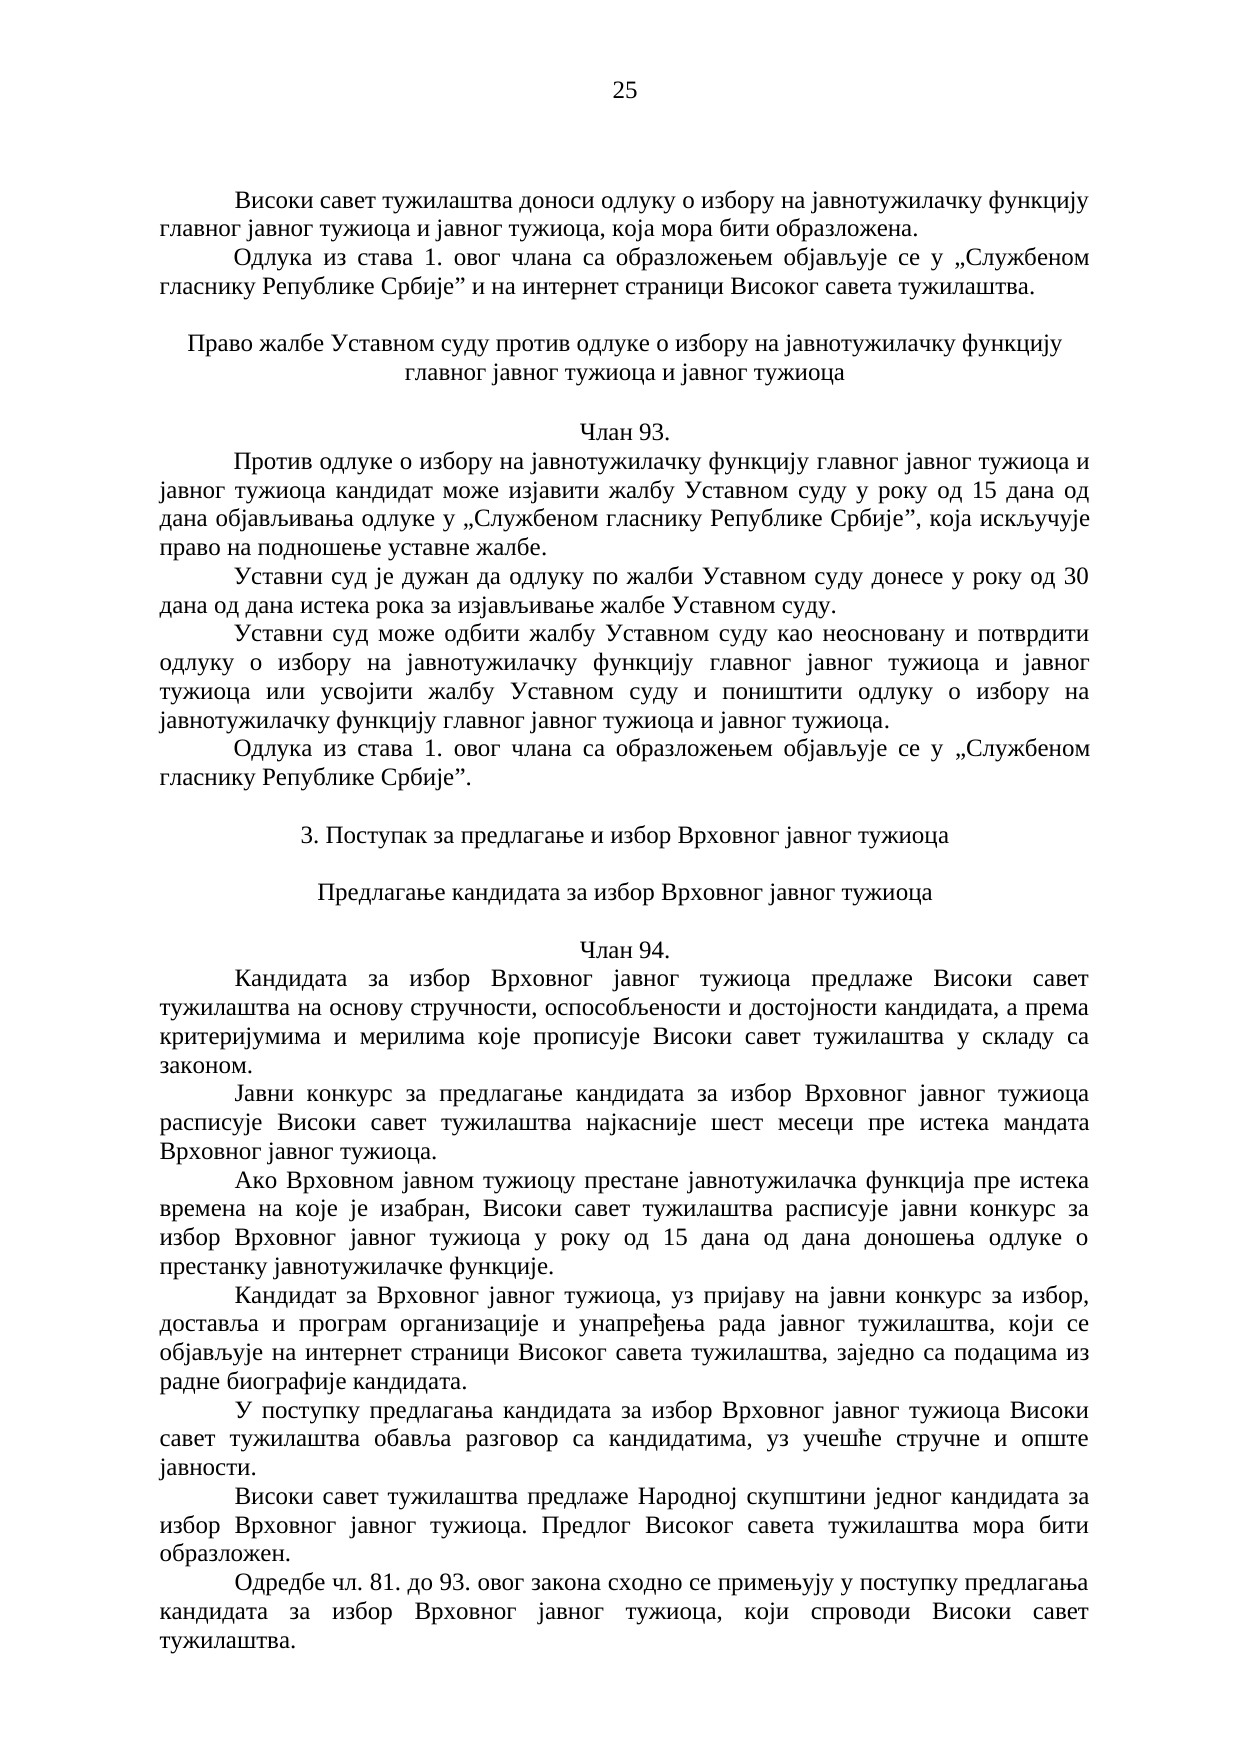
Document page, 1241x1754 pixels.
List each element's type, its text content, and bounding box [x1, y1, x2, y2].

text Члан 94. [159, 935, 1090, 963]
text Високи савет тужилаштва предлаже Народној скупштини једног кандидата за избор Врховног јавног тужиоца. Предлог Високог савета тужилаштва мора бити образложен. [159, 1481, 1090, 1567]
text Уставни суд је дужан да одлуку по жалби Уставном суду донесе у року од 30 дана од дана истека рока за изјављивање жалбе Уставном суду. [159, 561, 1090, 618]
text Одлука из става 1. овог члана са образложењем објављује се у „Службеном гласнику Републике Србије” и на интернет страници Високог савета тужилаштва. [159, 242, 1090, 300]
text Предлагање кандидата за избор Врховног јавног тужиоца [159, 877, 1090, 906]
text Право жалбе Уставном суду против одлуке о избору на јавнотужилачку функцију главног јавног тужиоца и јавног тужиоца [159, 328, 1090, 386]
text Јавни конкурс за предлагање кандидата за избор Врховног јавног тужиоца расписује Високи савет тужилаштва најкасније шест месеци пре истека мандата Врховног јавног тужиоца. [159, 1078, 1090, 1165]
text Кандидата за избор Врховног јавног тужиоца предлаже Високи савет тужилаштва на основу стручности, оспособљености и достојности кандидата, а према критеријумима и мерилима које прописује Високи савет тужилаштва у складу са законом. [159, 963, 1090, 1078]
text Одредбе чл. 81. до 93. овог закона сходно се примењују у поступку предлагања кандидата за избор Врховног јавног тужиоца, који спроводи Високи савет тужилаштва. [159, 1567, 1090, 1653]
text Ако Врховном јавном тужиоцу престане јавнотужилачка функција пре истека времена на које је изабран, Високи савет тужилаштва расписује јавни конкурс за избор Врховног јавног тужиоца у року од 15 дана од дана доношења одлуке о престанку јавнотужилачке функције. [159, 1165, 1090, 1280]
text Уставни суд може одбити жалбу Уставном суду као неосновану и потврдити одлуку о избору на јавнотужилачку функцију главног јавног тужиоца и јавног тужиоца или усвојити жалбу Уставном суду и поништити одлуку о избору на јавнотужилачку функцију главног јавног тужиоца и јавног тужиоца. [159, 618, 1090, 733]
text Високи савет тужилаштва доноси одлуку о избору на јавнотужилачку функцију главног јавног тужиоца и јавног тужиоца, која мора бити образложена. [159, 185, 1090, 242]
text У поступку предлагања кандидата за избор Врховног јавног тужиоца Високи савет тужилаштва обавља разговор са кандидатима, уз учешће стручне и опште јавности. [159, 1395, 1090, 1481]
text 3. Поступак за предлагање и избор Врховног јавног тужиоца [159, 820, 1090, 848]
text Члан 93. [159, 417, 1090, 446]
text Кандидат за Врховног јавног тужиоца, уз пријаву на јавни конкурс за избор, доставља и програм организације и унапређења рада јавног тужилаштва, који се објављује на интернет страници Високог савета тужилаштва, заједно са подацима из радне биографије кандидата. [159, 1280, 1090, 1395]
text Одлука из става 1. овог члана са образложењем објављује се у „Службеном гласнику Републике Србије”. [159, 733, 1090, 791]
text Против одлуке о избору на јавнотужилачку функцију главног јавног тужиоца и јавног тужиоца кандидат може изјавити жалбу Уставном суду у року од 15 дана од дана објављивања одлуке у „Службеном гласнику Републике Србије”, која искључује право на подношење уставне жалбе. [159, 446, 1090, 561]
